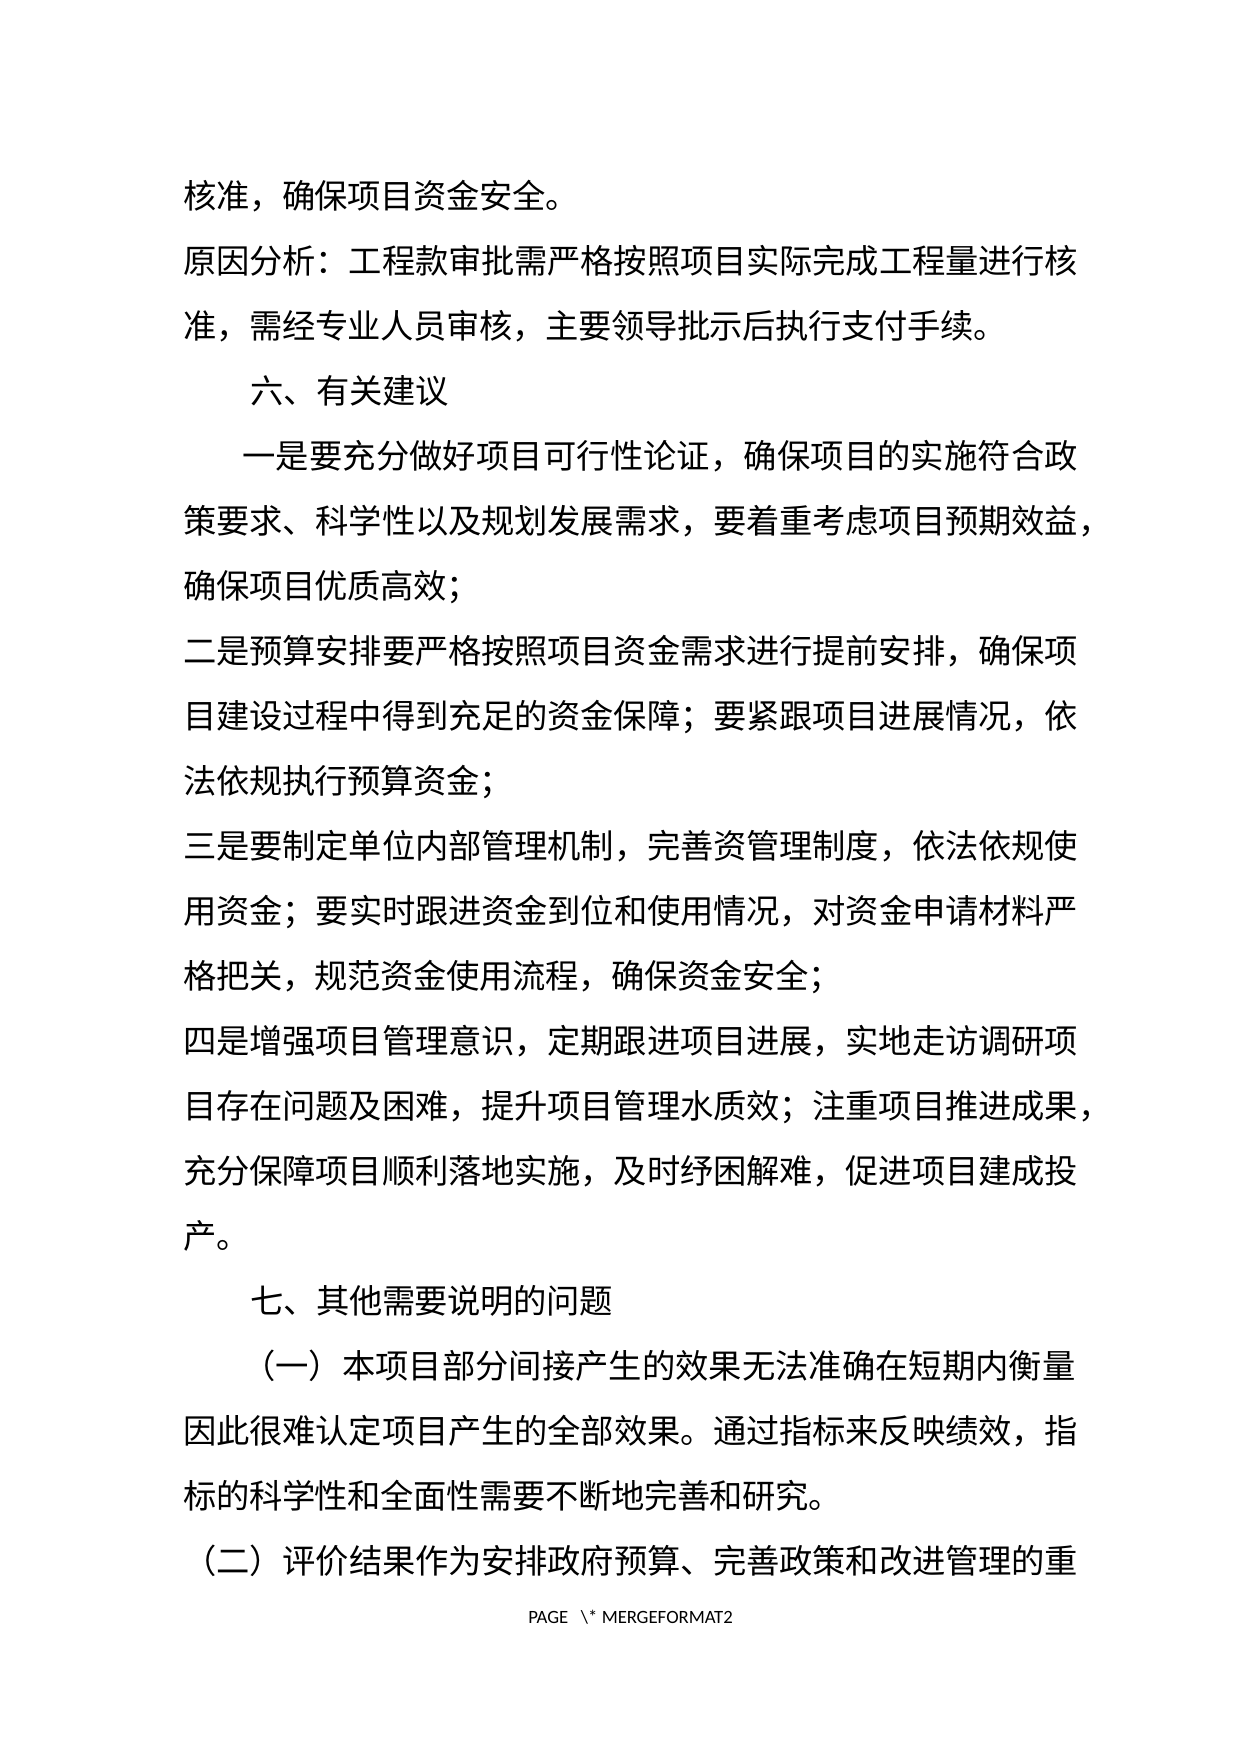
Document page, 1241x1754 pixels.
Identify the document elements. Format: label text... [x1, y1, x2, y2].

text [183, 162, 1078, 357]
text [183, 1332, 1078, 1592]
text 七、其他需要说明的问题 [183, 1267, 1078, 1332]
text 一是要充分做好项目可行性论证，确保项目的实施符合政策要求、科学性以及规划发展需求，要着重考虑项目预期效益，确保项目优质高效； 二是预算安排要严格按照项目资金需求进行提前安排，确保项目建设过程中得到充足的资金保障；要紧跟项目进展情况，依法依规执行预算资金； 三是要制定单位内部管理机制，完善资管理制度，依法依规使用资金；要实时跟进资金到位和使用情况，对资金申请材料严格把关，规范资金使用流程，确保资金安全； 四是增强项目管理意识，定期跟进项目进展，实地走访调研项目存在问题及困难，提升项目管理水质效；注重项目推进成果，充分保障项目顺利落地实施，及时纾困解难，促进项目建成投产。 [183, 422, 1078, 1267]
text 六、有关建议 [183, 357, 1078, 422]
